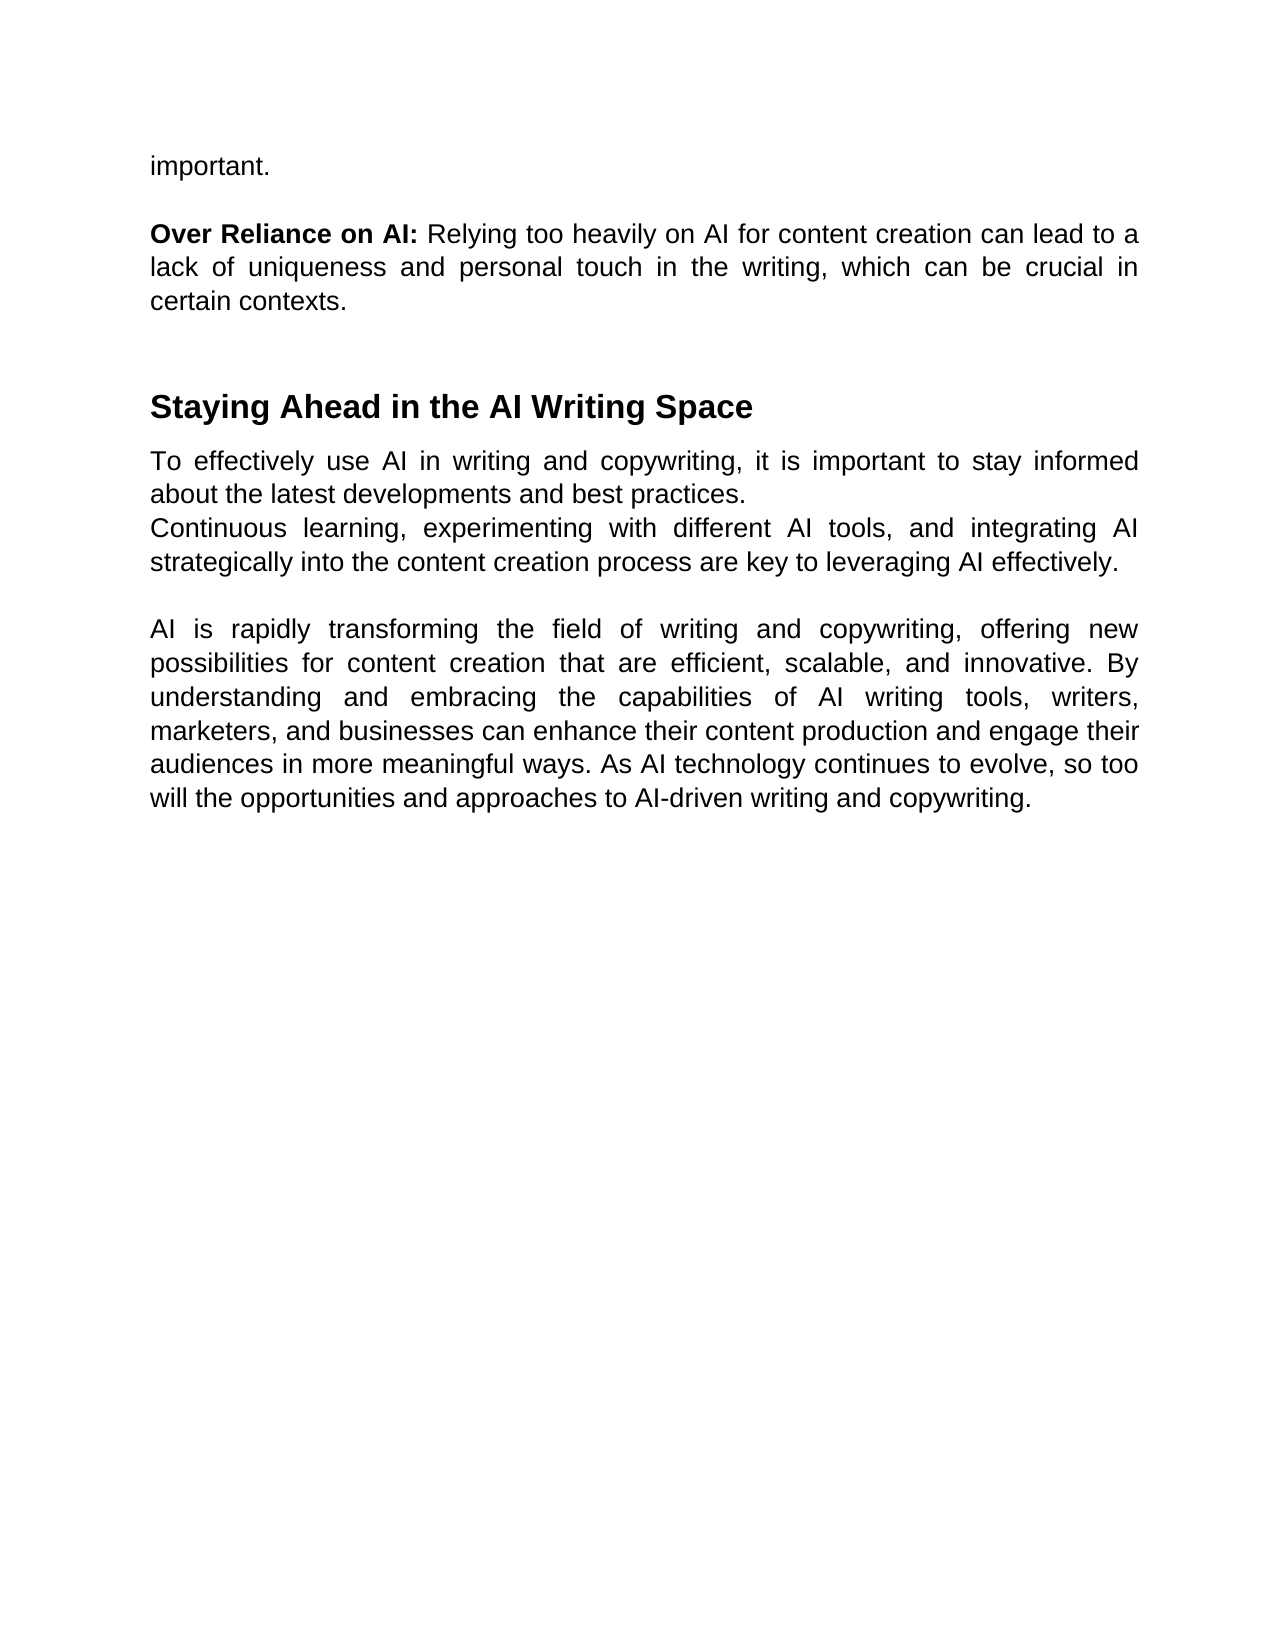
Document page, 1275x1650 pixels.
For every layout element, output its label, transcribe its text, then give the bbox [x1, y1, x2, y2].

text To effectively use AI in writing and copywriting, it is important to stay informed about the latest developments and best practices. [150, 444, 1140, 509]
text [150, 150, 1140, 181]
text AI is rapidly transforming the field of writing and copywriting, offering new possibilities for content creation that are efficient, scalable, and innovative. By understanding and embracing the capabilities of AI writing tools, writers, marketers, and businesses can enhance their content production and engage their audiences in more meaningful ways. As AI technology continues to evolve, so too will the opportunities and approaches to AI-driven writing and copywriting. [150, 613, 1140, 813]
text Over Reliance on AI: Relying too heavily on AI for content creation can lead to a lack of uniqueness and personal touch in the writing, which can be crucial in certain contexts. [150, 218, 1140, 316]
subtitle Staying Ahead in the AI Writing Space [150, 387, 1140, 425]
text Continuous learning, experimenting with different AI tools, and integrating AI strategically into the content creation process are key to leveraging AI effectively. [150, 512, 1140, 577]
